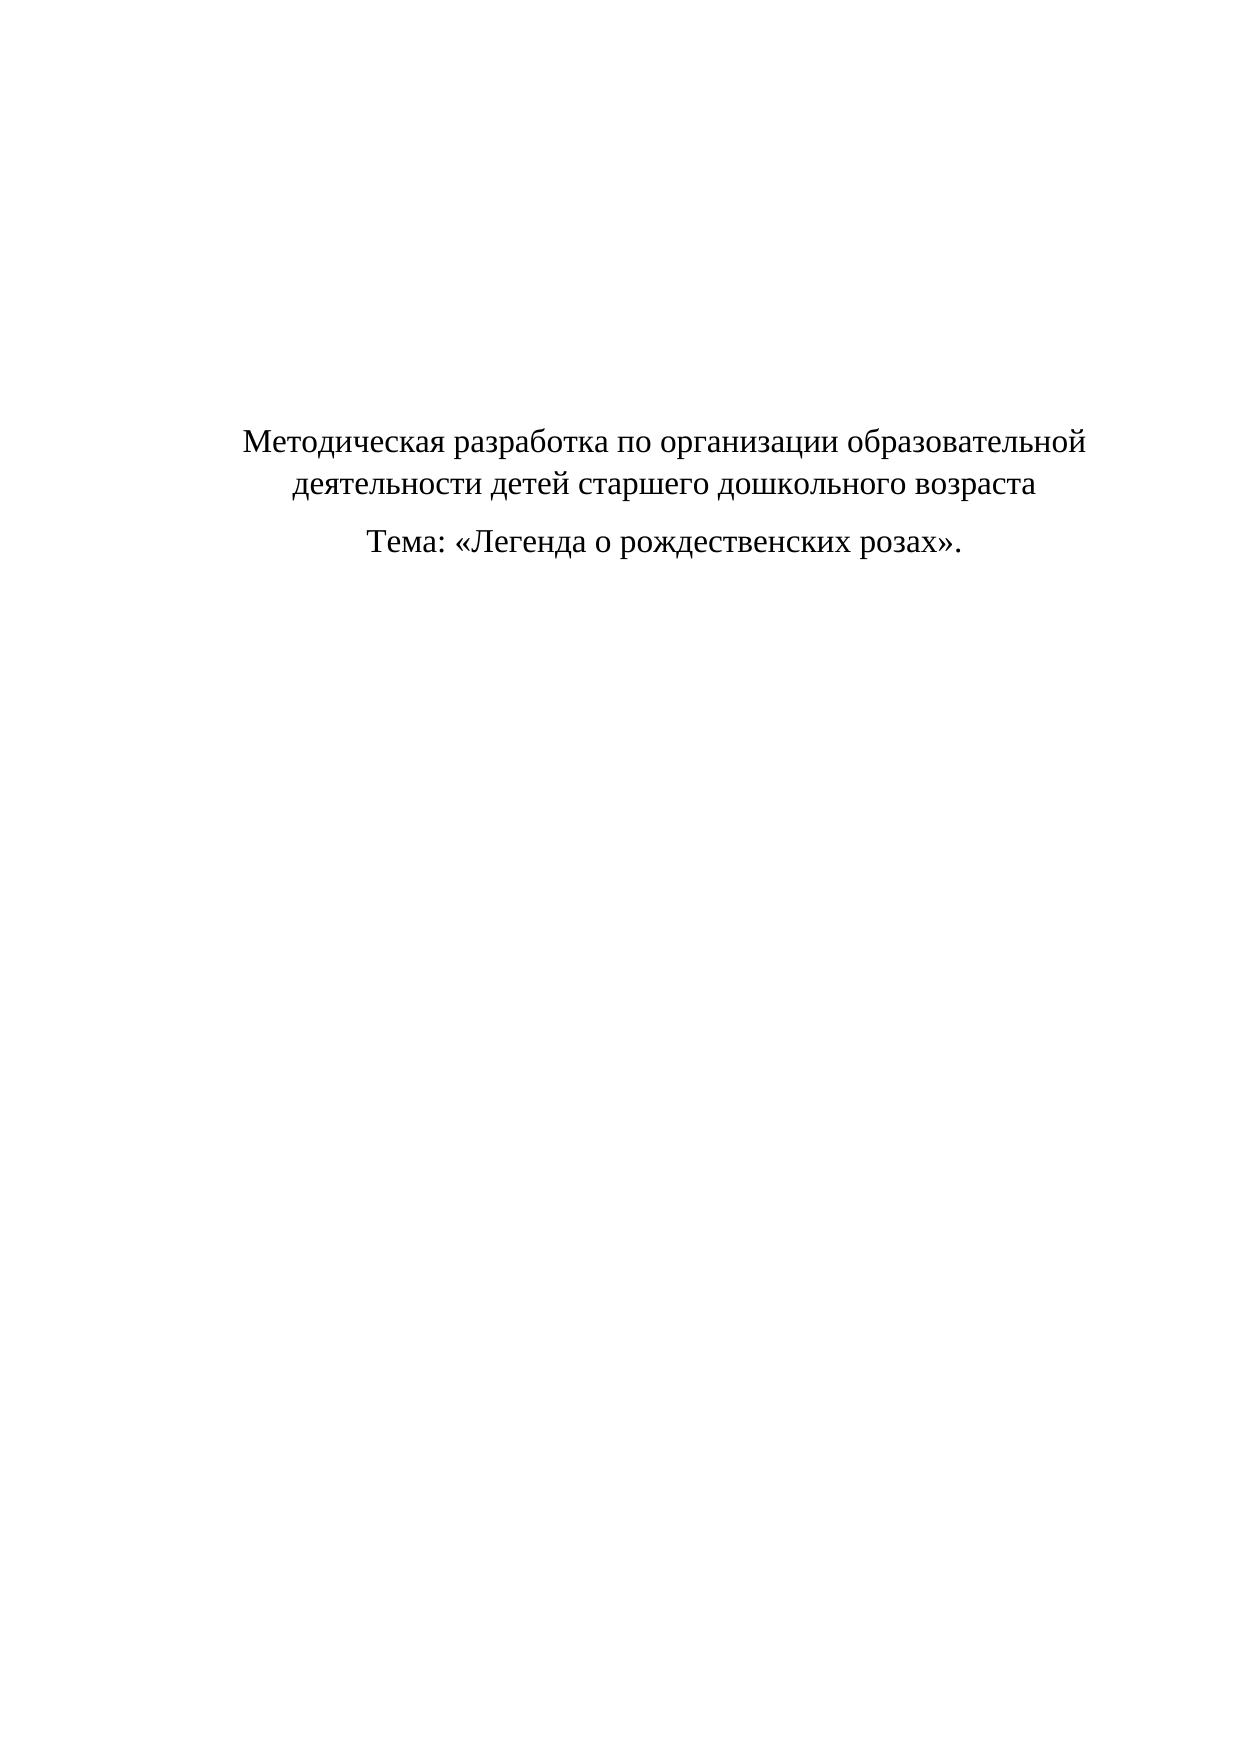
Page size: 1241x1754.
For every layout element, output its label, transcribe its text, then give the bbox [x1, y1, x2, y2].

text Тема: «Легенда о рождественских розах». [177, 521, 1152, 559]
text Методическая разработка по организации образовательной деятельности детей старшего дошкольного возраста [177, 422, 1152, 501]
